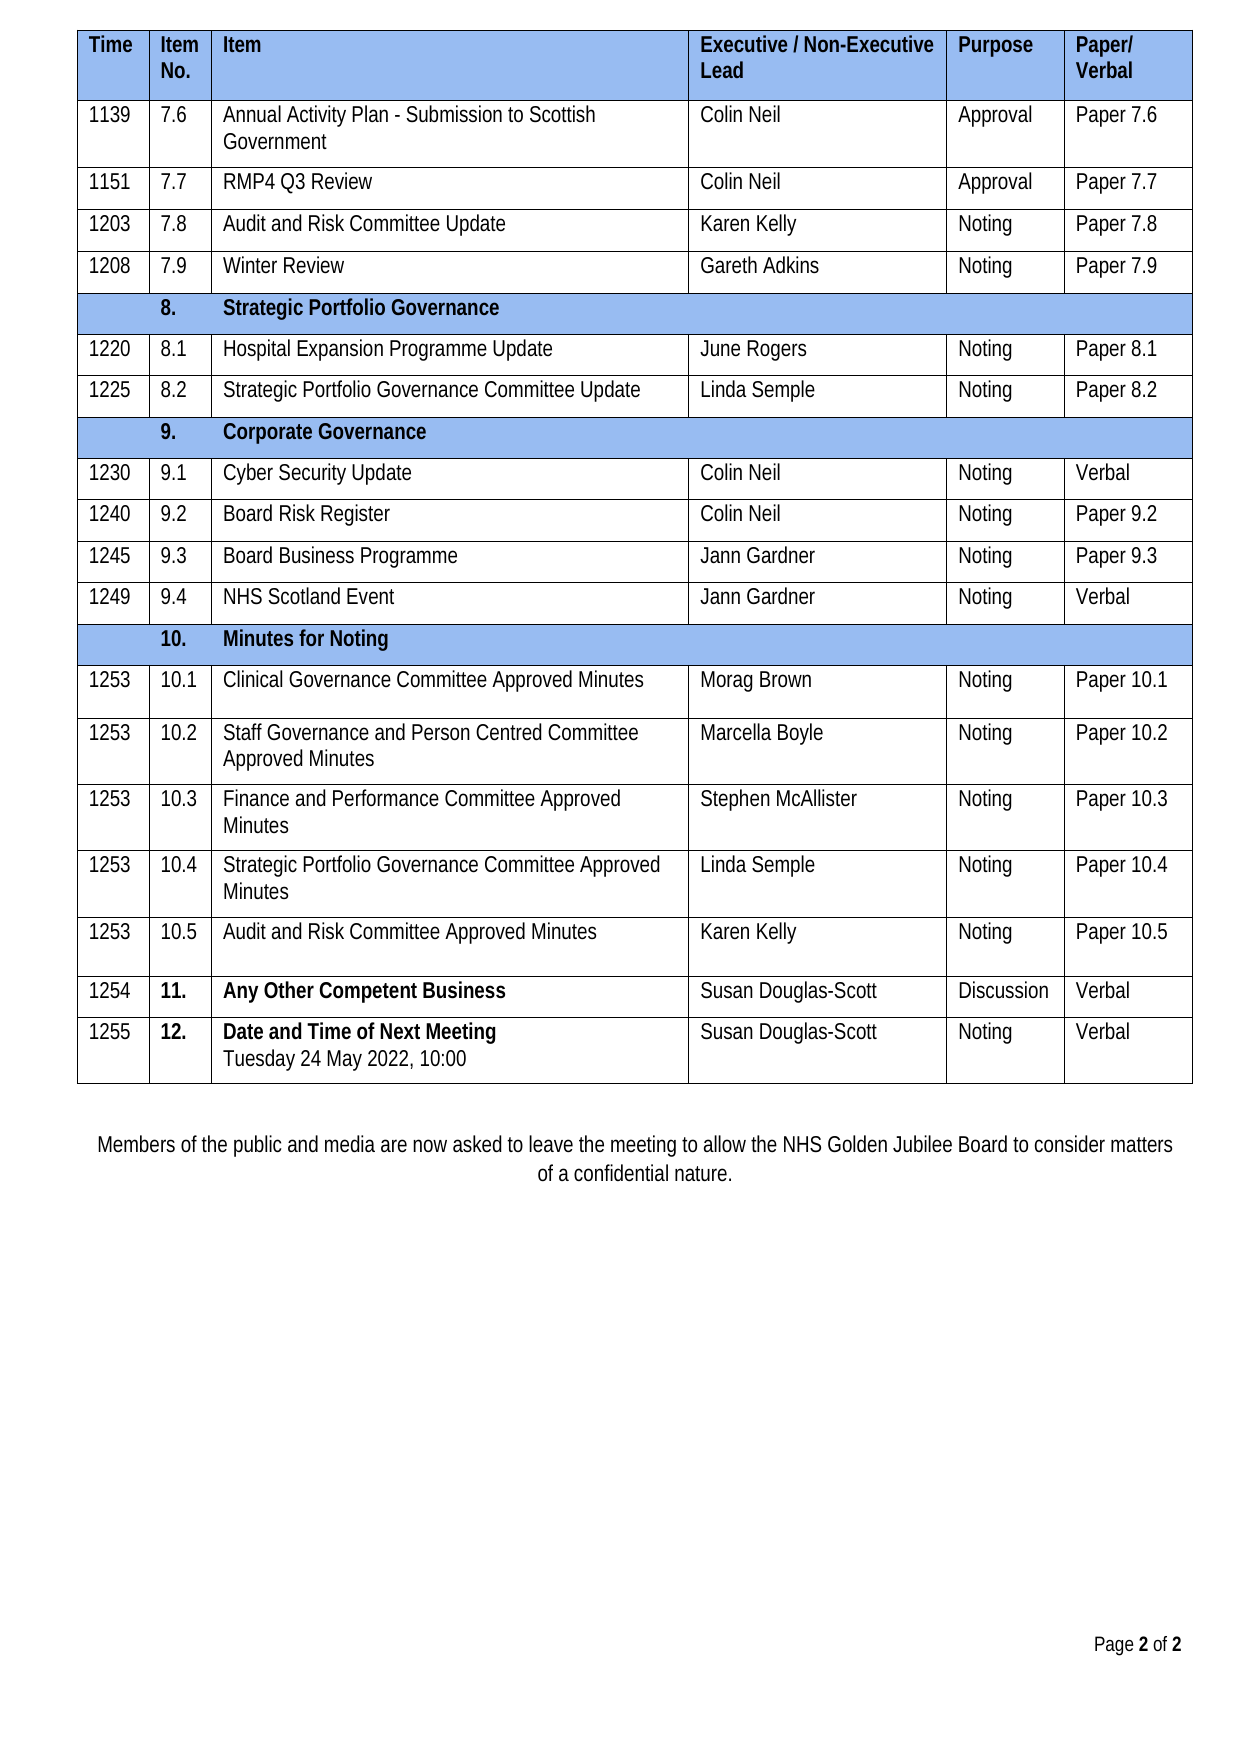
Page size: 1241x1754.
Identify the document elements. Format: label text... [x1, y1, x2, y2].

table_cell Paper 7.9 [1065, 252, 1192, 293]
table_cell Gareth Adkins [689, 252, 946, 293]
table_cell 1254 [78, 977, 149, 1017]
table_cell 10.4 [150, 851, 211, 917]
table_header Item [212, 31, 688, 100]
table_cell June Rogers [689, 335, 946, 375]
table_cell Jann Gardner [689, 542, 946, 582]
table_cell 9.3 [150, 542, 211, 582]
table_cell 9.4 [150, 583, 211, 623]
table_cell Approval [947, 101, 1064, 167]
table_cell Strategic Portfolio Governance Committee Update [212, 376, 688, 417]
table_cell 1139 [78, 101, 149, 167]
table_cell Staff Governance and Person Centred Committee Approved Minutes [212, 719, 688, 784]
table_cell Susan Douglas-Scott [689, 977, 946, 1017]
table_cell Colin Neil [689, 168, 946, 209]
table_cell [78, 294, 149, 334]
table_cell 1240 [78, 500, 149, 541]
table_cell Strategic Portfolio Governance [212, 294, 689, 334]
table_cell Paper 7.6 [1065, 101, 1192, 167]
table_cell Noting [947, 1018, 1064, 1083]
table_cell Noting [947, 918, 1064, 976]
table_cell Minutes for Noting [212, 625, 689, 665]
table_cell Noting [947, 785, 1064, 850]
table_cell Marcella Boyle [689, 719, 946, 784]
table_cell [947, 625, 1064, 665]
table_cell Linda Semple [689, 376, 946, 417]
table_cell [78, 418, 149, 458]
table_cell [689, 418, 947, 458]
table_cell Noting [947, 335, 1064, 375]
table_cell 10.1 [150, 666, 211, 718]
table_cell 1245 [78, 542, 149, 582]
table_cell NHS Scotland Event [212, 583, 688, 623]
table_cell 7.8 [150, 210, 211, 251]
table_cell 7.9 [150, 252, 211, 293]
table_cell RMP4 Q3 Review [212, 168, 688, 209]
table_cell Audit and Risk Committee Update [212, 210, 688, 251]
table_cell Paper 7.8 [1065, 210, 1192, 251]
table_cell [689, 625, 947, 665]
table_cell 1253 [78, 785, 149, 850]
table_cell Cyber Security Update [212, 459, 688, 499]
table_cell Finance and Performance Committee Approved Minutes [212, 785, 688, 850]
table_cell 1225 [78, 376, 149, 417]
table_cell 1253 [78, 666, 149, 718]
table_header Executive / Non-Executive Lead [689, 31, 946, 100]
table_cell Paper 10.3 [1065, 785, 1192, 850]
table_cell [947, 418, 1064, 458]
table_cell Noting [947, 459, 1064, 499]
table_cell 1255 [78, 1018, 149, 1083]
table_cell 9.1 [150, 459, 211, 499]
table_cell [1064, 625, 1192, 665]
table_cell Clinical Governance Committee Approved Minutes [212, 666, 688, 718]
table_cell 1220 [78, 335, 149, 375]
table_cell Paper 10.1 [1065, 666, 1192, 718]
table_cell Noting [947, 210, 1064, 251]
table_cell Noting [947, 542, 1064, 582]
table_cell [1064, 294, 1192, 334]
table_cell Karen Kelly [689, 918, 946, 976]
table_cell 1203 [78, 210, 149, 251]
table_cell 1253 [78, 719, 149, 784]
table_cell Verbal [1065, 583, 1192, 623]
table_cell [689, 294, 947, 334]
table_cell Approval [947, 168, 1064, 209]
table_cell Winter Review [212, 252, 688, 293]
table_cell 8.1 [150, 335, 211, 375]
table_header Item No. [150, 31, 211, 100]
text Members of the public and media are now asked to leave the meeting to allow the NHS Golden Jubilee Board to consider matters of a confidential nature. [89, 1131, 1181, 1186]
table_cell Colin Neil [689, 101, 946, 167]
table_cell Verbal [1065, 1018, 1192, 1083]
table_cell Strategic Portfolio Governance Committee Approved Minutes [212, 851, 688, 917]
table_cell Susan Douglas-Scott [689, 1018, 946, 1083]
table_cell Morag Brown [689, 666, 946, 718]
table_cell Noting [947, 252, 1064, 293]
table_cell 10.5 [150, 918, 211, 976]
table_cell 1253 [78, 918, 149, 976]
table_cell Jann Gardner [689, 583, 946, 623]
table_cell Board Risk Register [212, 500, 688, 541]
table_cell Corporate Governance [212, 418, 689, 458]
table_cell Colin Neil [689, 459, 946, 499]
table_cell Paper 8.2 [1065, 376, 1192, 417]
table_cell Noting [947, 851, 1064, 917]
table_cell [947, 294, 1064, 334]
table_cell 11. [150, 977, 211, 1017]
table_cell 1230 [78, 459, 149, 499]
table_cell Date and Time of Next Meeting Tuesday 24 May 2022, 10:00 [212, 1018, 688, 1083]
table_cell Paper 10.2 [1065, 719, 1192, 784]
table_cell 9. [149, 418, 212, 458]
table_cell Any Other Competent Business [212, 977, 688, 1017]
table_cell 10.2 [150, 719, 211, 784]
table_header Purpose [947, 31, 1064, 100]
table_cell [1064, 418, 1192, 458]
table_cell Noting [947, 666, 1064, 718]
table_cell 12. [150, 1018, 211, 1083]
table_cell Noting [947, 500, 1064, 541]
table_cell Verbal [1065, 459, 1192, 499]
table_cell Noting [947, 719, 1064, 784]
table_cell 7.6 [150, 101, 211, 167]
table_cell 1151 [78, 168, 149, 209]
table_cell Paper 9.3 [1065, 542, 1192, 582]
table_cell Noting [947, 376, 1064, 417]
table_header Paper/ Verbal [1065, 31, 1192, 100]
table_cell Paper 10.4 [1065, 851, 1192, 917]
table_cell 8.2 [150, 376, 211, 417]
table_cell Paper 8.1 [1065, 335, 1192, 375]
table_cell Paper 10.5 [1065, 918, 1192, 976]
table_header Time [78, 31, 149, 100]
table_cell Linda Semple [689, 851, 946, 917]
table_cell Board Business Programme [212, 542, 688, 582]
table_cell 9.2 [150, 500, 211, 541]
table_cell [78, 625, 149, 665]
table_cell Noting [947, 583, 1064, 623]
table_cell Discussion [947, 977, 1064, 1017]
table_cell Stephen McAllister [689, 785, 946, 850]
table_cell 10. [149, 625, 212, 665]
table_cell Karen Kelly [689, 210, 946, 251]
table_cell Colin Neil [689, 500, 946, 541]
table_cell Paper 7.7 [1065, 168, 1192, 209]
table_cell Paper 9.2 [1065, 500, 1192, 541]
table_cell Audit and Risk Committee Approved Minutes [212, 918, 688, 976]
table_cell Hospital Expansion Programme Update [212, 335, 688, 375]
table_cell Verbal [1065, 977, 1192, 1017]
table_cell 7.7 [150, 168, 211, 209]
table_cell 1208 [78, 252, 149, 293]
table_cell 8. [149, 294, 212, 334]
table_cell Annual Activity Plan - Submission to Scottish Government [212, 101, 688, 167]
table_cell 10.3 [150, 785, 211, 850]
table_cell 1253 [78, 851, 149, 917]
table_cell 1249 [78, 583, 149, 623]
